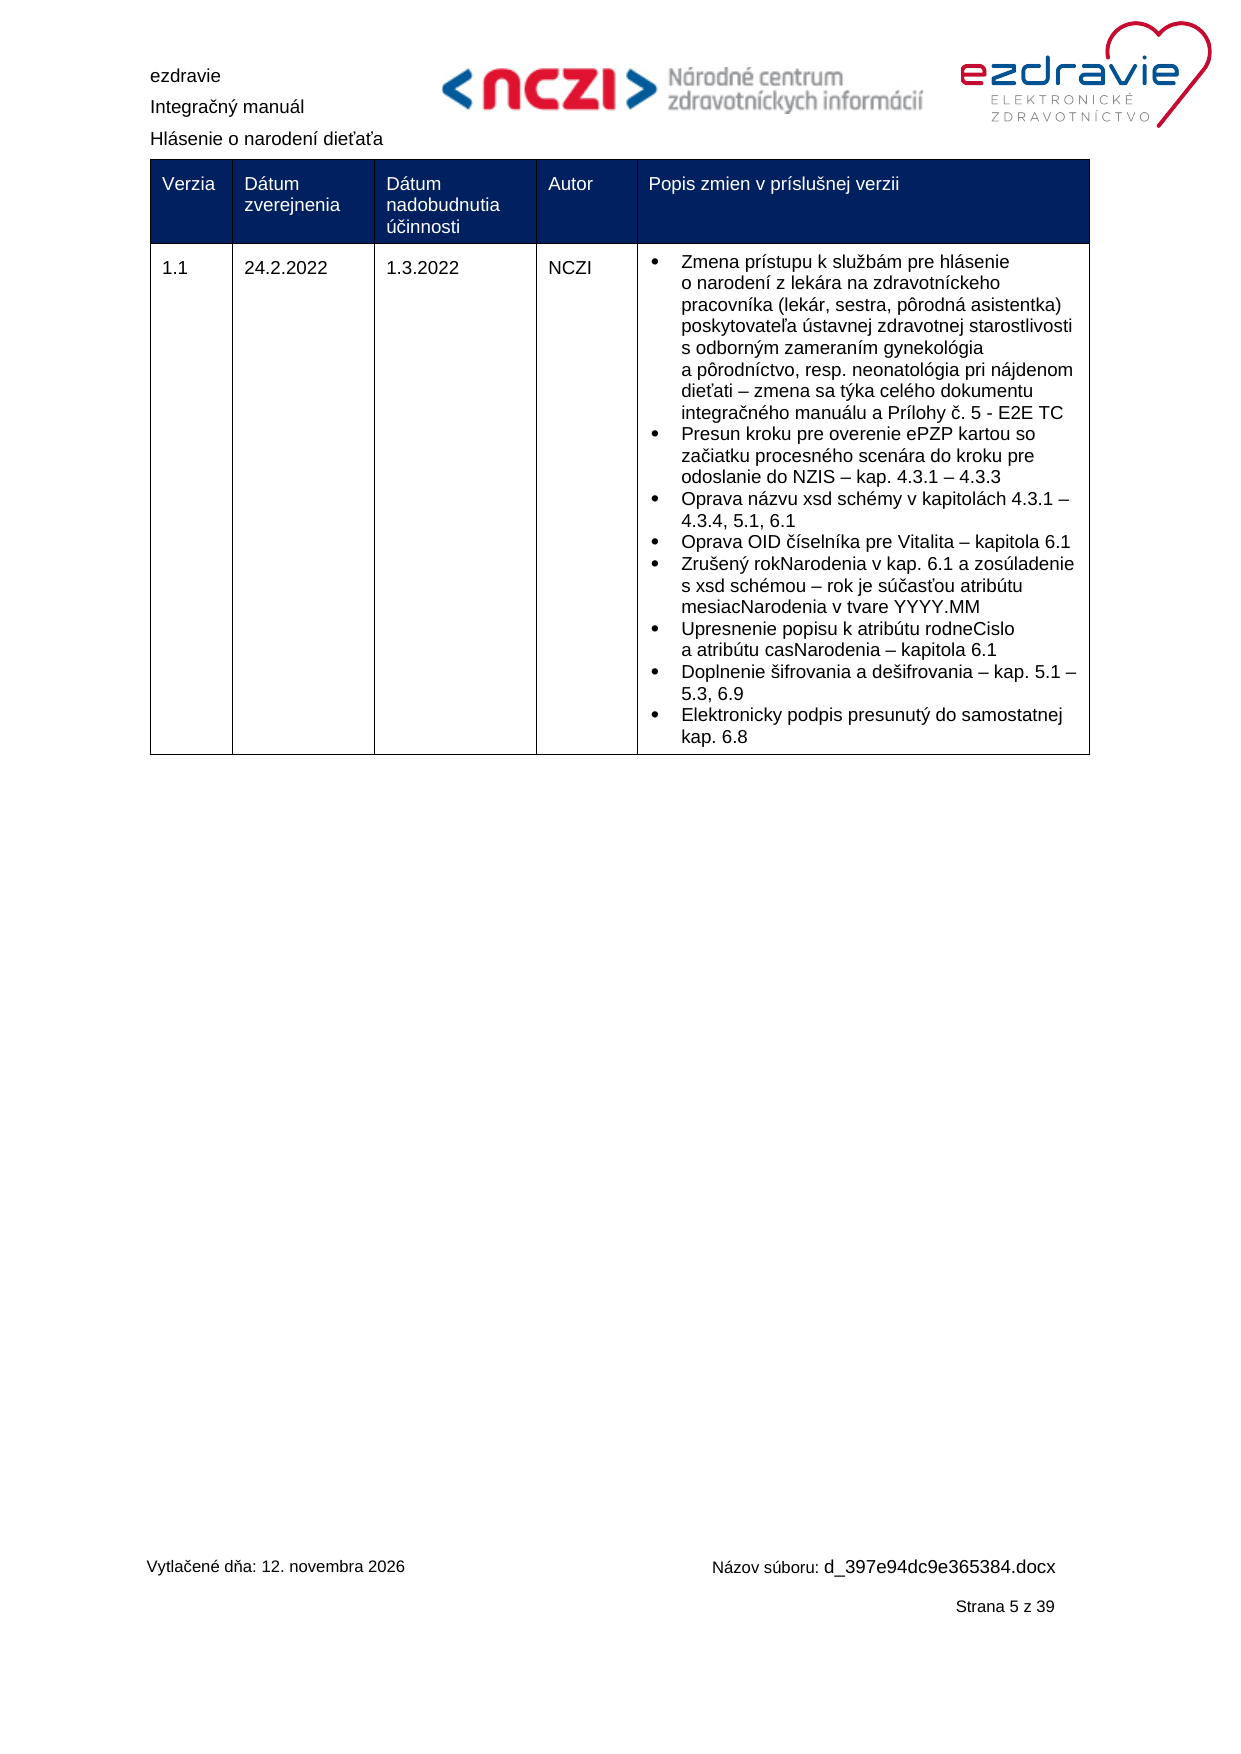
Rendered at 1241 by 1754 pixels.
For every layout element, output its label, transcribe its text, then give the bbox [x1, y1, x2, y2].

table_header Verzia [151, 160, 232, 243]
table_cell Zmena prístupu k službám pre hlásenie o narodení z lekára na zdravotníckeho pracovníka (lekár, sestra, pôrodná asistentka) poskytovateľa ústavnej zdravotnej starostlivosti s odborným zameraním gynekológia a pôrodníctvo, resp. neonatológia pri nájdenom dieťati – zmena sa týka celého dokumentu integračného manuálu a Prílohy č. 5 - E2E TC Presun kroku pre overenie ePZP kartou so začiatku procesného scenára do kroku pre odoslanie do NZIS – kap. 4.3.1 – 4.3.3 Oprava názvu xsd schémy v kapitolách 4.3.1 – 4.3.4, 5.1, 6.1 Oprava OID číselníka pre Vitalita – kapitola 6.1 Zrušený rokNarodenia v kap. 6.1 a zosúladenie s xsd schémou – rok je súčasťou atribútu mesiacNarodenia v tvare YYYY.MM Upresnenie popisu k atribútu rodneCislo a atribútu casNarodenia – kapitola 6.1 Doplnenie šifrovania a dešifrovania – kap. 5.1 – 5.3, 6.9 Elektronicky podpis presunutý do samostatnej kap. 6.8 [638, 244, 1089, 753]
picture [442, 67, 924, 114]
table_header Dátum nadobudnutia účinnosti [375, 160, 536, 243]
table_cell 24.2.2022 [233, 244, 374, 753]
table_cell 1.3.2022 [375, 244, 536, 753]
picture [961, 21, 1212, 128]
table_cell NCZI [537, 244, 637, 753]
table_header Popis zmien v príslušnej verzii [638, 160, 1089, 243]
table_cell 1.1 [151, 244, 232, 753]
table_header Autor [537, 160, 637, 243]
table_header Dátum zverejnenia [233, 160, 374, 243]
